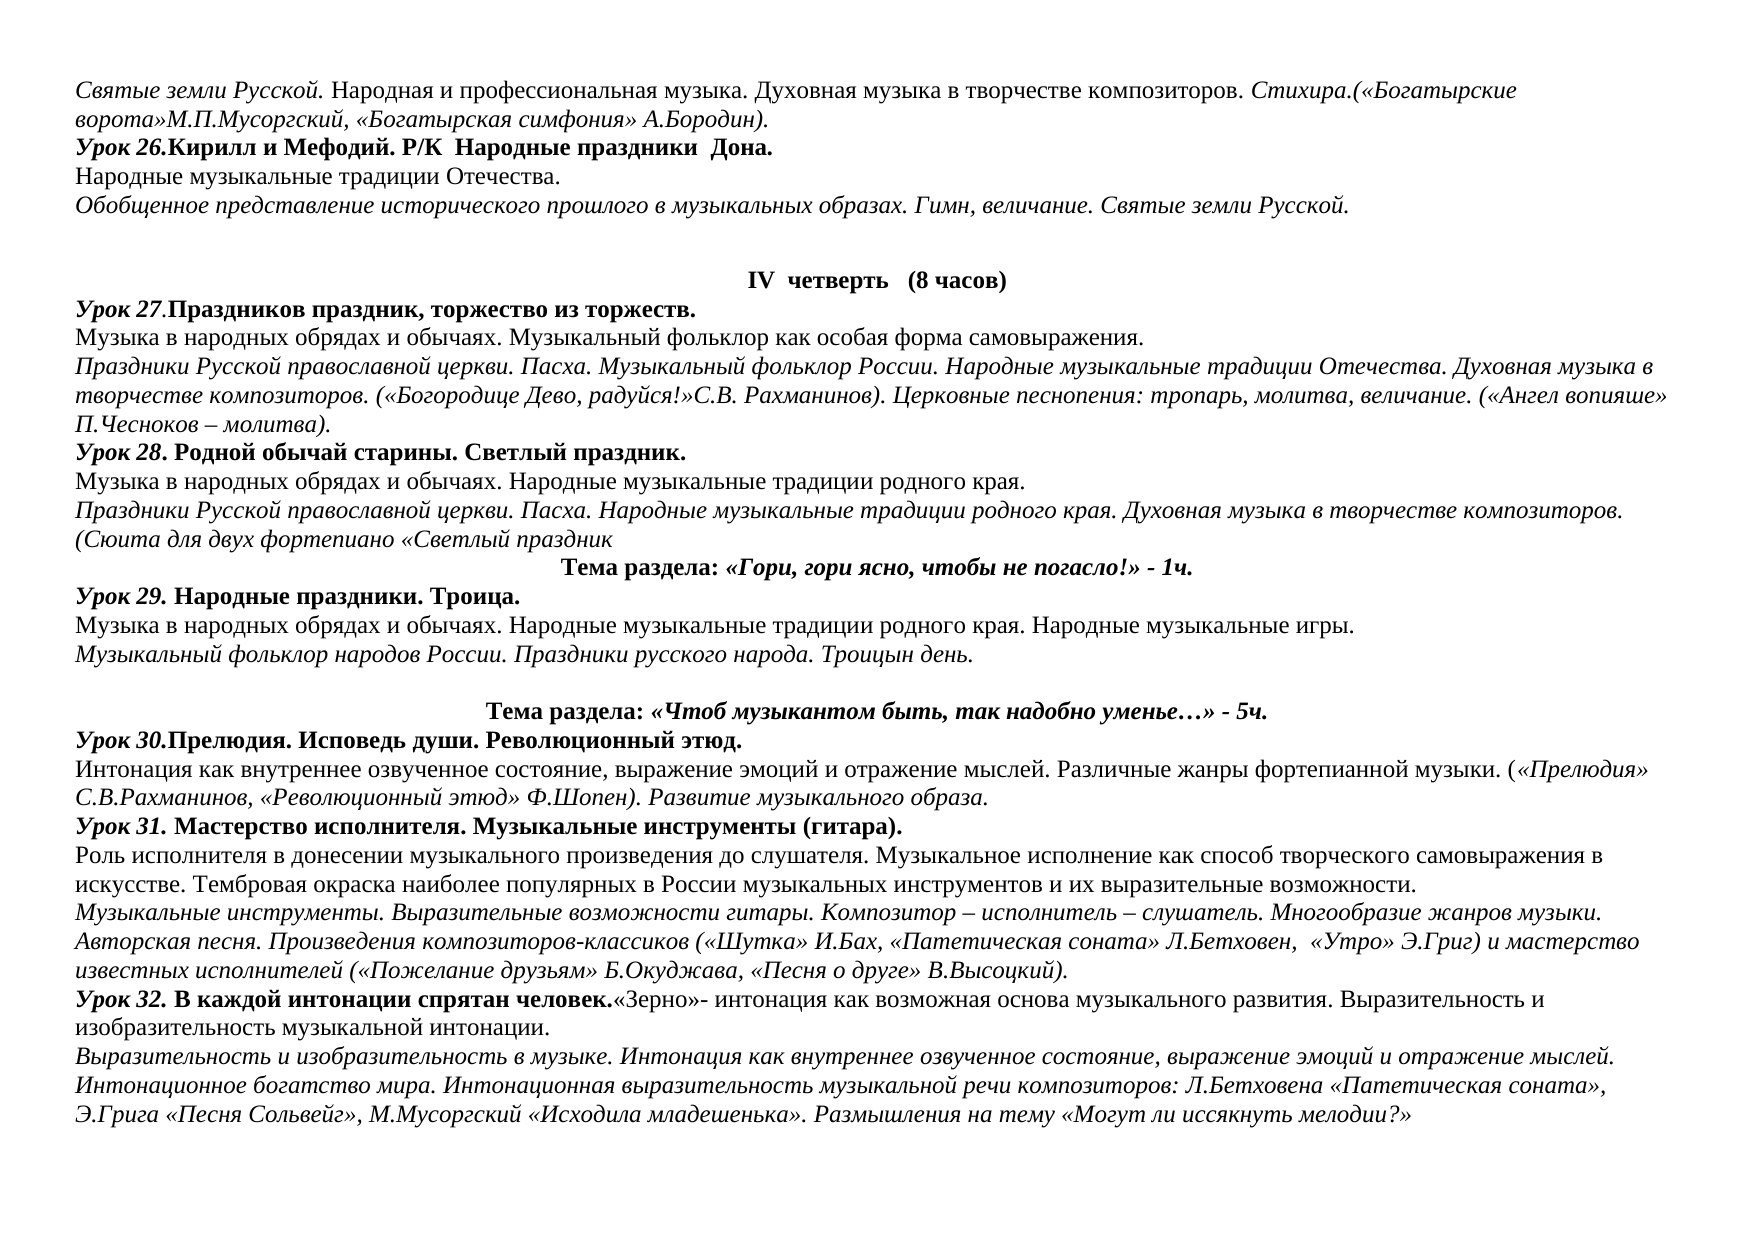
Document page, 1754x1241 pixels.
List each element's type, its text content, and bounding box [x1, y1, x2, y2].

text IV четверть (8 часов) [75, 269, 1679, 294]
text Урок 29. Народные праздники. Троица. [75, 581, 1679, 610]
text Музыкальные инструменты. Выразительные возможности гитары. Композитор – исполнитель – слушатель. Многообразие жанров музыки. Авторская песня. Произведения композиторов-классиков («Шутка» И.Бах, «Патетическая соната» Л.Бетховен, «Утро» Э.Григ) и мастерство известных исполнителей («Пожелание друзьям» Б.Окуджава, «Песня о друге» В.Высоцкий). [75, 897, 1679, 984]
text Урок 30.Прелюдия. Исповедь души. Революционный этюд. [75, 725, 1679, 754]
text Праздники Русской православной церкви. Пасха. Музыкальный фольклор России. Народные музыкальные традиции Отечества. Духовная музыка в творчестве композиторов. («Богородице Дево, радуйся!»С.В. Рахманинов). Церковные песнопения: тропарь, молитва, величание. («Ангел вопияше» П.Чесноков – молитва). [75, 351, 1679, 437]
text Урок 32. В каждой интонации спрятан человек.«Зерно»- интонация как возможная основа музыкального развития. Выразительность и изобразительность музыкальной интонации. [75, 984, 1679, 1041]
text Музыка в народных обрядах и обычаях. Музыкальный фольклор как особая форма самовыражения. [75, 322, 1679, 351]
text Музыка в народных обрядах и обычаях. Народные музыкальные традиции родного края. Народные музыкальные игры. [75, 610, 1679, 639]
text Музыкальный фольклор народов России. Праздники русского народа. Троицын день. [75, 639, 1679, 667]
text Урок 26.Кирилл и Мефодий. Р/К Народные праздники Дона. [75, 132, 1679, 161]
text Тема раздела: «Чтоб музыкантом быть, так надобно уменье…» - 5ч. [75, 696, 1679, 725]
text Урок 28. Родной обычай старины. Светлый праздник. [75, 437, 1679, 466]
text Обобщенное представление исторического прошлого в музыкальных образах. Гимн, величание. Святые земли Русской. [75, 190, 1679, 219]
text Выразительность и изобразительность в музыке. Интонация как внутреннее озвученное состояние, выражение эмоций и отражение мыслей. Интонационное богатство мира. Интонационная выразительность музыкальной речи композиторов: Л.Бетховена «Патетическая соната», Э.Грига «Песня Сольвейг», М.Мусоргский «Исходила младешенька». Размышления на тему «Могут ли иссякнуть мелодии?» [75, 1041, 1679, 1127]
text Урок 31. Мастерство исполнителя. Музыкальные инструменты (гитара). [75, 811, 1679, 840]
text Музыка в народных обрядах и обычаях. Народные музыкальные традиции родного края. [75, 466, 1679, 495]
text Интонация как внутреннее озвученное состояние, выражение эмоций и отражение мыслей. Различные жанры фортепианной музыки. («Прелюдия» С.В.Рахманинов, «Революционный этюд» Ф.Шопен). Развитие музыкального образа. [75, 754, 1679, 811]
text Святые земли Русской. Народная и профессиональная музыка. Духовная музыка в творчестве композиторов. Стихира.(«Богатырские ворота»М.П.Мусоргский, «Богатырская симфония» А.Бородин). [75, 75, 1679, 132]
text Праздники Русской православной церкви. Пасха. Народные музыкальные традиции родного края. Духовная музыка в творчестве композиторов. (Сюита для двух фортепиано «Светлый праздник [75, 495, 1679, 552]
text Тема раздела: «Гори, гори ясно, чтобы не погасло!» - 1ч. [75, 552, 1679, 581]
text Урок 27.Праздников праздник, торжество из торжеств. [75, 294, 1679, 322]
text Роль исполнителя в донесении музыкального произведения до слушателя. Музыкальное исполнение как способ творческого самовыражения в искусстве. Тембровая окраска наиболее популярных в России музыкальных инструментов и их выразительные возможности. [75, 840, 1679, 897]
text Народные музыкальные традиции Отечества. [75, 161, 1679, 190]
